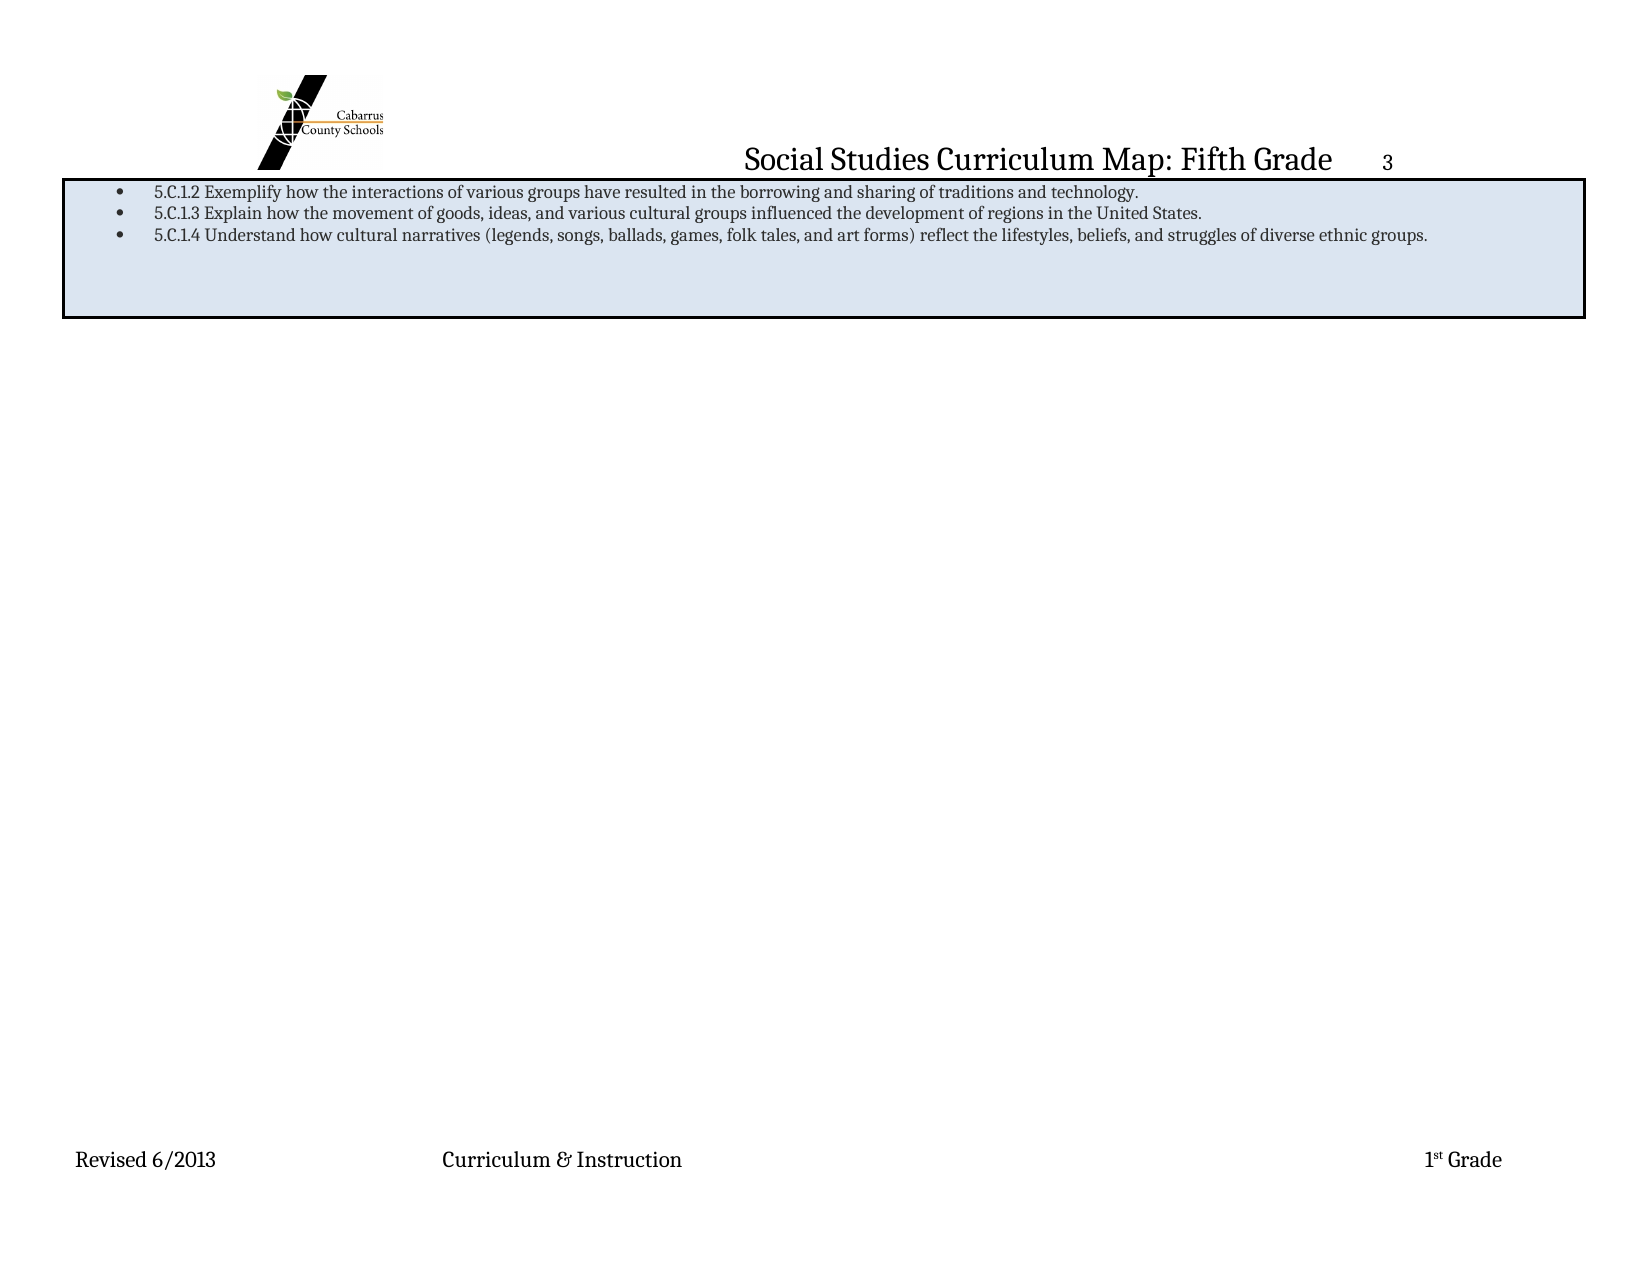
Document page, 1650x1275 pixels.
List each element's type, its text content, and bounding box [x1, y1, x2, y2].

picture [257, 75, 384, 170]
